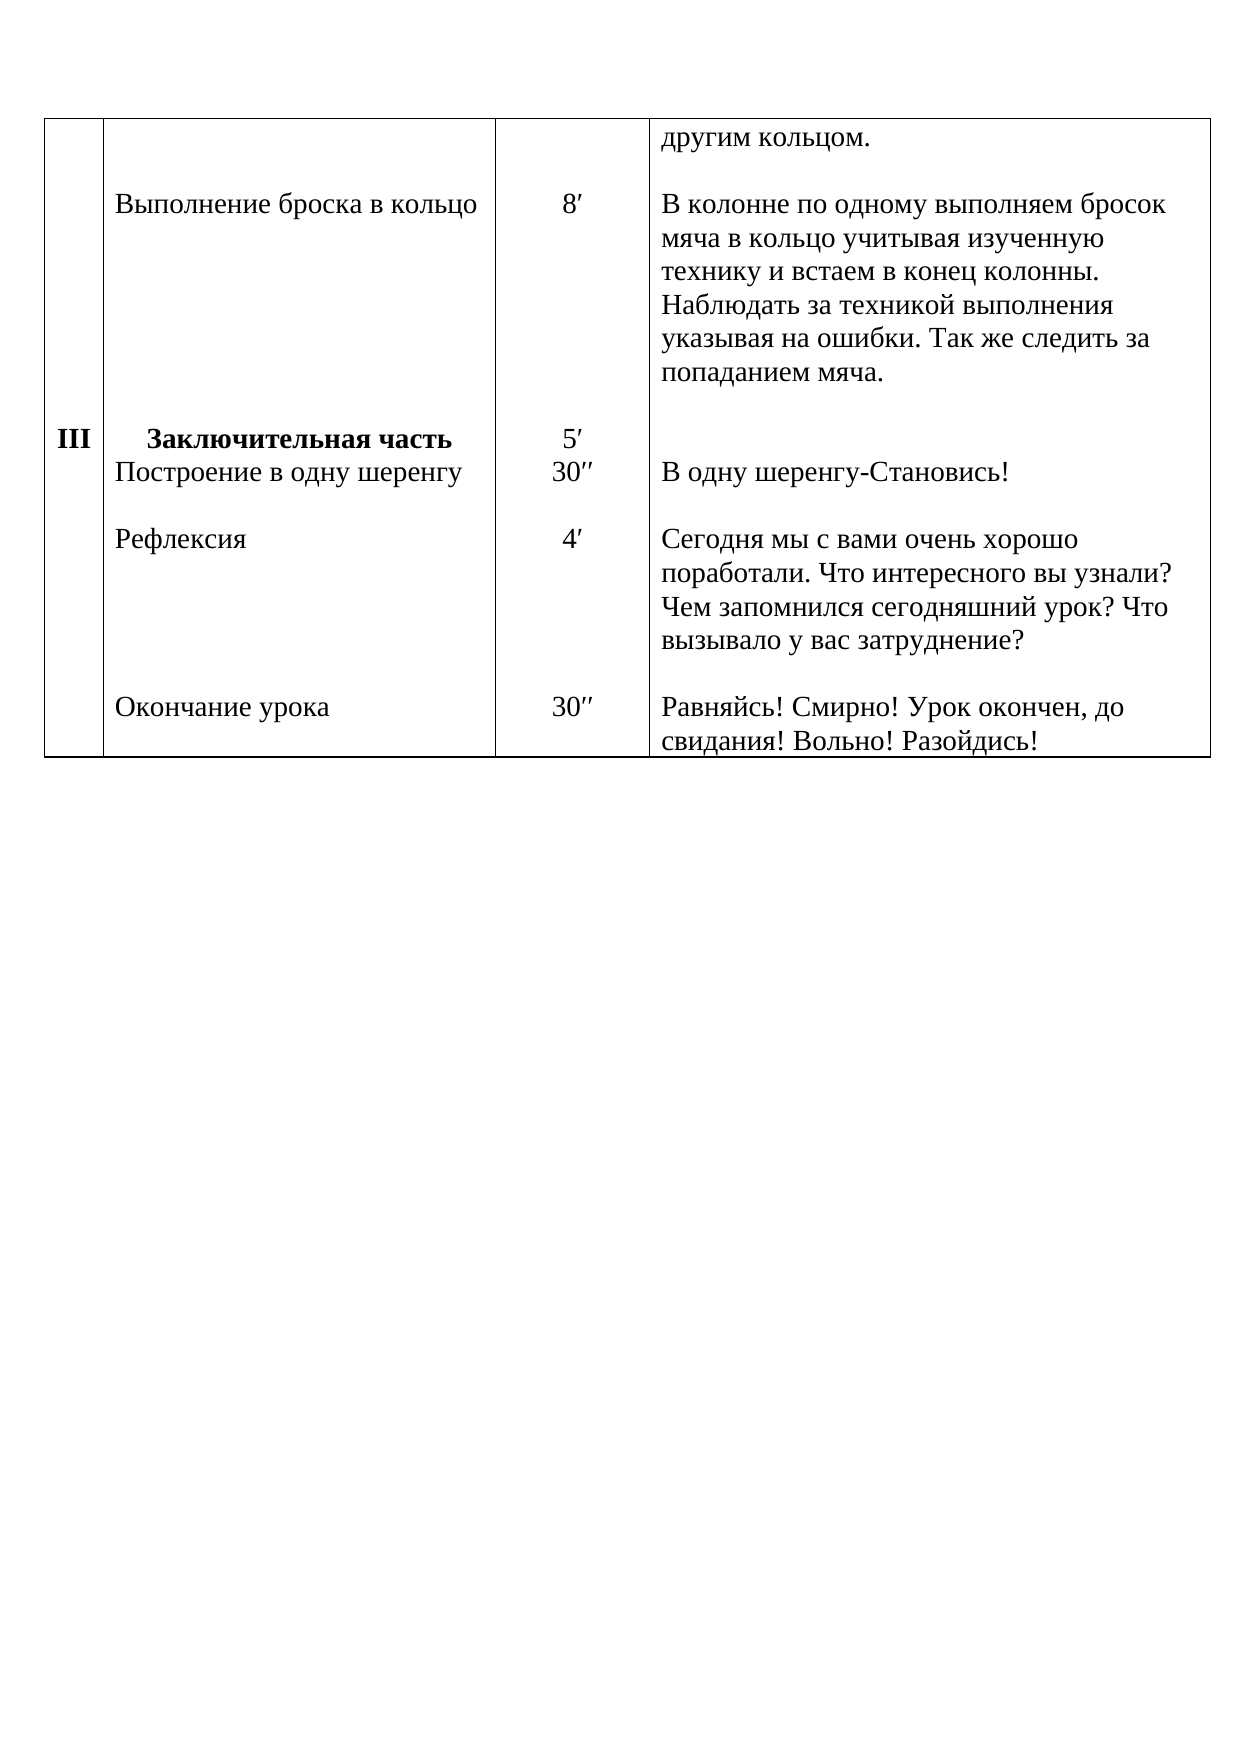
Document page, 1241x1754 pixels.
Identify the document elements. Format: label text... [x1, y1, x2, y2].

table_cell I II III [45, 119, 103, 756]
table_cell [104, 119, 495, 756]
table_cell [496, 119, 649, 756]
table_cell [650, 119, 1210, 756]
